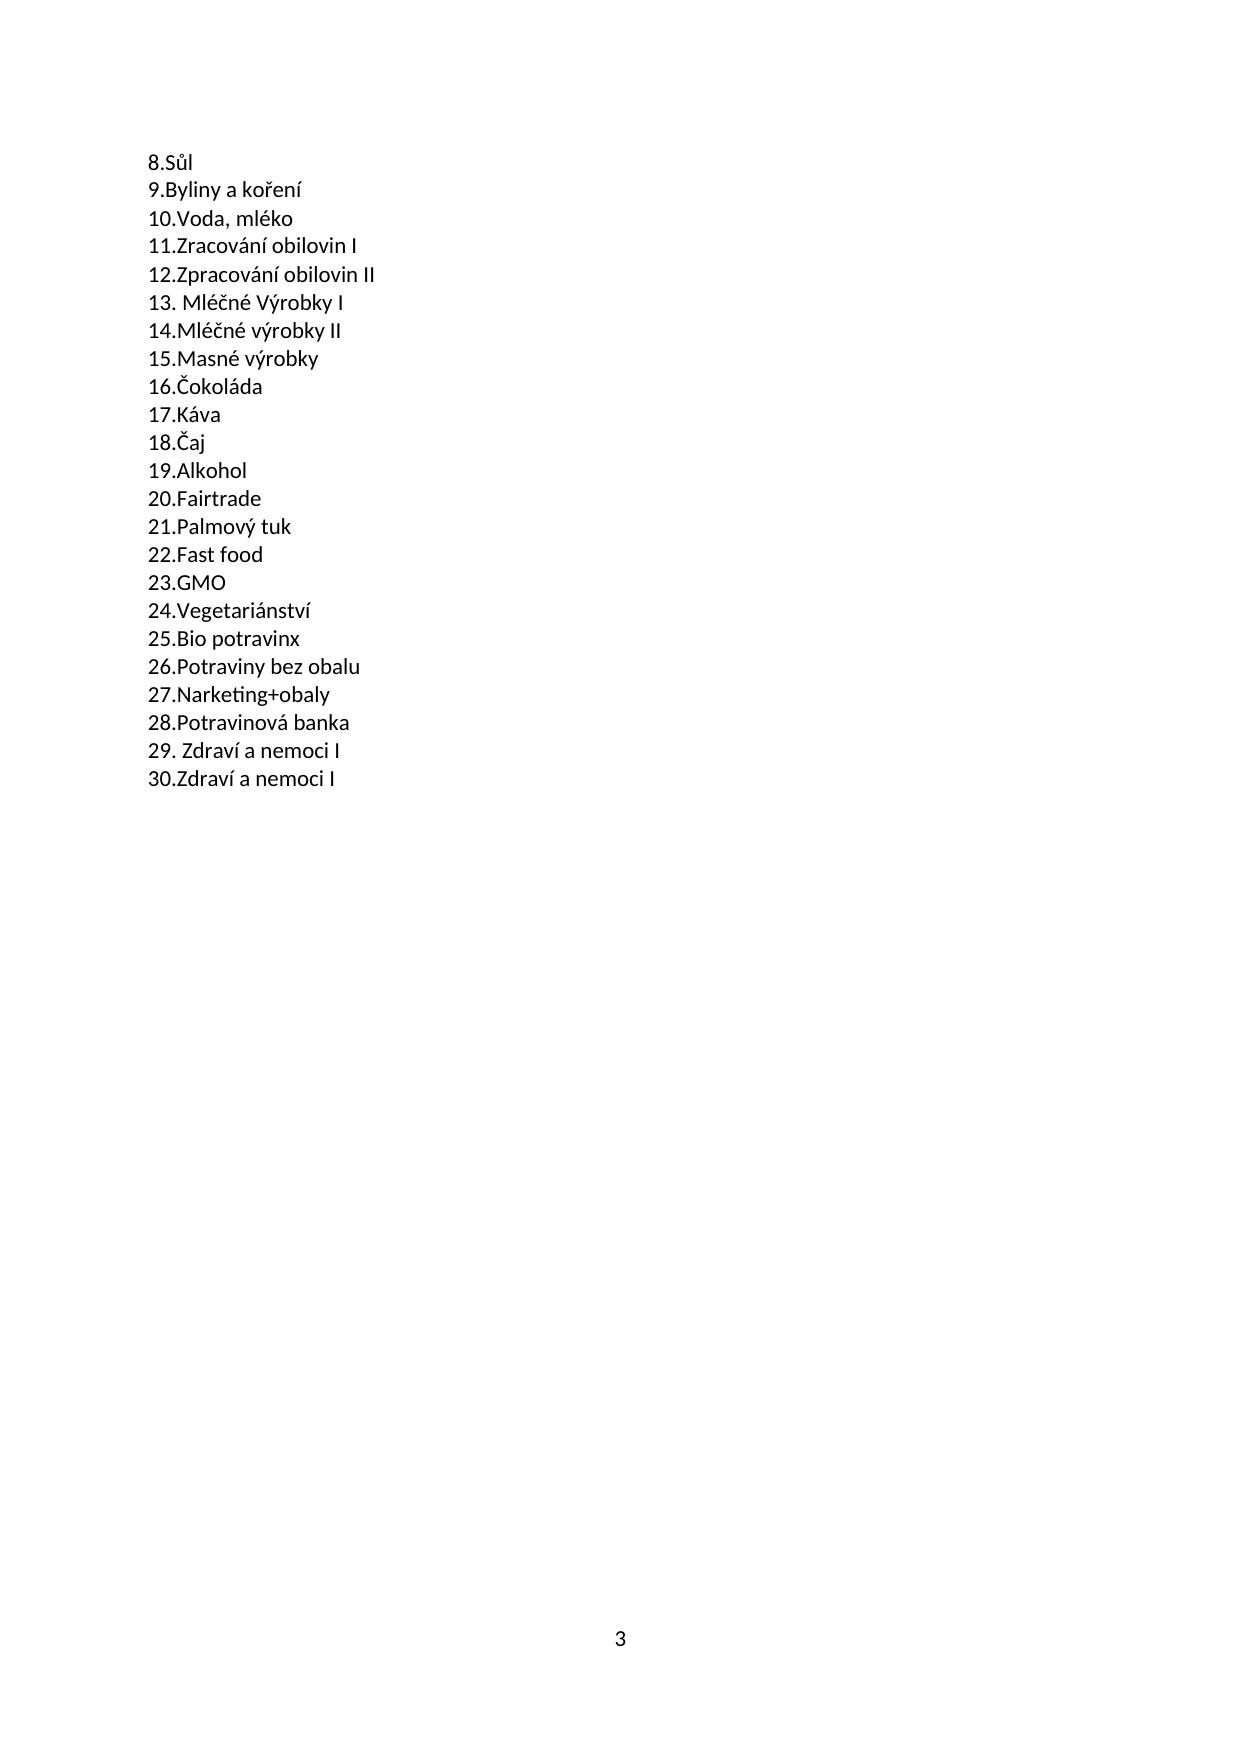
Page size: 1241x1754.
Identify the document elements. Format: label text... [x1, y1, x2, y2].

text 17.Káva [148, 400, 1093, 428]
text 28.Potravinová banka [148, 708, 1093, 736]
text 27.Narketing+obaly [148, 680, 1093, 708]
text 15.Masné výrobky [148, 344, 1093, 372]
text 16.Čokoláda [148, 372, 1093, 400]
text 24.Vegetariánství [148, 596, 1093, 624]
text 10.Voda, mléko [148, 204, 1093, 232]
text 13. Mléčné Výrobky I [148, 288, 1093, 316]
text 11.Zracování obilovin I [148, 232, 1093, 260]
text 8.Sůl [148, 148, 1093, 176]
text 9.Byliny a koření [148, 176, 1093, 204]
text 12.Zpracování obilovin II [148, 260, 1093, 288]
text 18.Čaj [148, 428, 1093, 456]
text 29. Zdraví a nemoci I [148, 736, 1093, 764]
text 20.Fairtrade [148, 484, 1093, 512]
text 26.Potraviny bez obalu [148, 652, 1093, 680]
text 14.Mléčné výrobky II [148, 316, 1093, 344]
text 21.Palmový tuk [148, 512, 1093, 540]
text 25.Bio potravinx [148, 624, 1093, 652]
text 19.Alkohol [148, 456, 1093, 484]
text 22.Fast food [148, 540, 1093, 568]
text 23.GMO [148, 568, 1093, 596]
text 30.Zdraví a nemoci I [148, 764, 1093, 792]
